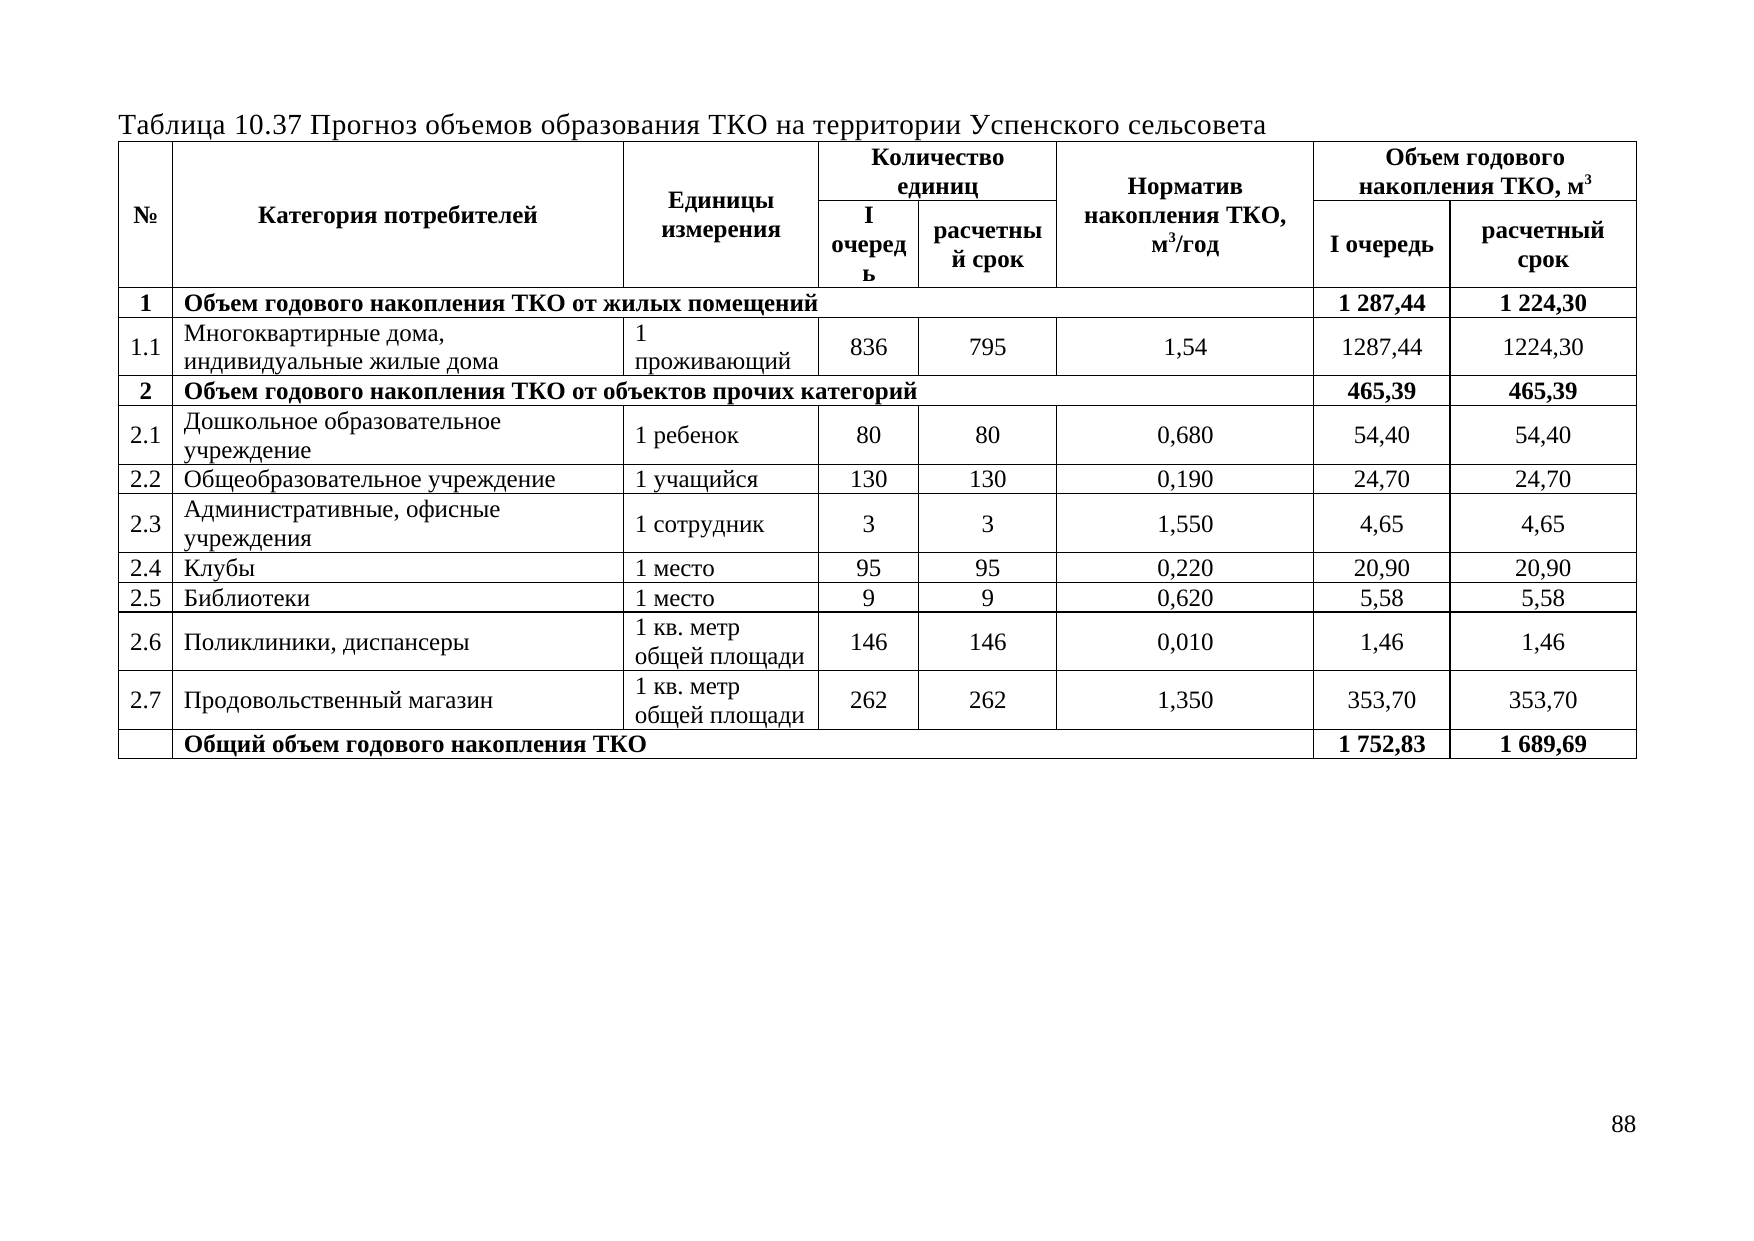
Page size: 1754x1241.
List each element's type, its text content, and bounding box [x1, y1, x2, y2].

table_header Норматив накопления ТКО, м3/год [1057, 142, 1313, 287]
table_cell Объем годового накопления ТКО от объектов прочих категорий [173, 376, 1313, 405]
table_cell Библиотеки [173, 583, 623, 611]
table_cell Продовольственный магазин [173, 671, 623, 728]
table_cell 1,46 [1314, 613, 1449, 670]
table_cell 1224,30 [1451, 318, 1636, 375]
table_cell Общий объем годового накопления ТКО [173, 730, 1313, 758]
table_cell 1 кв. метр общей площади [624, 613, 818, 670]
table_cell 1 ребенок [624, 406, 818, 463]
table_cell 0,220 [1057, 553, 1313, 582]
table_cell 836 [819, 318, 918, 375]
table_cell 80 [819, 406, 918, 463]
table_cell 795 [919, 318, 1056, 375]
table_cell Поликлиники, диспансеры [173, 613, 623, 670]
table_cell 1 224,30 [1451, 288, 1636, 317]
table_cell Административные, офисные учреждения [173, 494, 623, 552]
table_cell 2.5 [119, 583, 172, 611]
table_cell 0,620 [1057, 583, 1313, 611]
table_cell 2.3 [119, 494, 172, 552]
table_cell 0,680 [1057, 406, 1313, 463]
table_cell 9 [819, 583, 918, 611]
table_cell 353,70 [1314, 671, 1449, 728]
table_cell 2.6 [119, 613, 172, 670]
table_cell 24,70 [1451, 465, 1636, 493]
table_cell 20,90 [1451, 553, 1636, 582]
table_cell 1 проживающий [624, 318, 818, 375]
table_cell 4,65 [1314, 494, 1449, 552]
table_cell 1 287,44 [1314, 288, 1449, 317]
table_cell Объем годового накопления ТКО от жилых помещений [173, 288, 1313, 317]
table_cell 465,39 [1314, 376, 1449, 405]
table_cell 2 [119, 376, 172, 405]
table_header Количество единиц [819, 142, 1056, 199]
table_header Объем годового накопления ТКО, м3 [1314, 142, 1636, 199]
table_cell Клубы [173, 553, 623, 582]
table_cell 2.4 [119, 553, 172, 582]
table_cell I очередь [819, 201, 918, 287]
table_cell 4,65 [1451, 494, 1636, 552]
table_cell 1,350 [1057, 671, 1313, 728]
table_header № [119, 142, 172, 287]
table_cell 2.2 [119, 465, 172, 493]
table_cell 5,58 [1451, 583, 1636, 611]
table_cell 3 [819, 494, 918, 552]
table_cell 9 [919, 583, 1056, 611]
table_cell 1 752,83 [1314, 730, 1449, 758]
table_cell 3 [919, 494, 1056, 552]
table_cell [119, 730, 172, 758]
table_cell 1 [119, 288, 172, 317]
table_cell 465,39 [1451, 376, 1636, 405]
table_cell расчетный срок [1451, 201, 1636, 287]
table_cell 262 [819, 671, 918, 728]
table_cell Общеобразовательное учреждение [173, 465, 623, 493]
table_cell 0,190 [1057, 465, 1313, 493]
table_cell 20,90 [1314, 553, 1449, 582]
table_cell 5,58 [1314, 583, 1449, 611]
table_cell 353,70 [1451, 671, 1636, 728]
table_cell 1 учащийся [624, 465, 818, 493]
table_cell 54,40 [1451, 406, 1636, 463]
table_cell 2.7 [119, 671, 172, 728]
table_cell 1287,44 [1314, 318, 1449, 375]
table_cell 146 [819, 613, 918, 670]
table_cell I очередь [1314, 201, 1449, 287]
table_cell 1.1 [119, 318, 172, 375]
table_cell 1 место [624, 553, 818, 582]
table_cell 95 [919, 553, 1056, 582]
table_cell 1 кв. метр общей площади [624, 671, 818, 728]
table_cell 0,010 [1057, 613, 1313, 670]
table_header Единицы измерения [624, 142, 818, 287]
table_cell 1 сотрудник [624, 494, 818, 552]
table_cell 2.1 [119, 406, 172, 463]
table_cell Многоквартирные дома, индивидуальные жилые дома [173, 318, 623, 375]
table_cell 262 [919, 671, 1056, 728]
table_cell Дошкольное образовательное учреждение [173, 406, 623, 463]
table_header Категория потребителей [173, 142, 623, 287]
table_cell 146 [919, 613, 1056, 670]
table_cell расчетный срок [919, 201, 1056, 287]
table_cell 1,46 [1451, 613, 1636, 670]
table_cell 24,70 [1314, 465, 1449, 493]
table_cell 95 [819, 553, 918, 582]
table_cell 1 689,69 [1451, 730, 1636, 758]
table_cell 80 [919, 406, 1056, 463]
table_cell 1,550 [1057, 494, 1313, 552]
table_cell 130 [819, 465, 918, 493]
table_cell 130 [919, 465, 1056, 493]
table_cell 54,40 [1314, 406, 1449, 463]
table_cell 1 место [624, 583, 818, 611]
table_cell 1,54 [1057, 318, 1313, 375]
